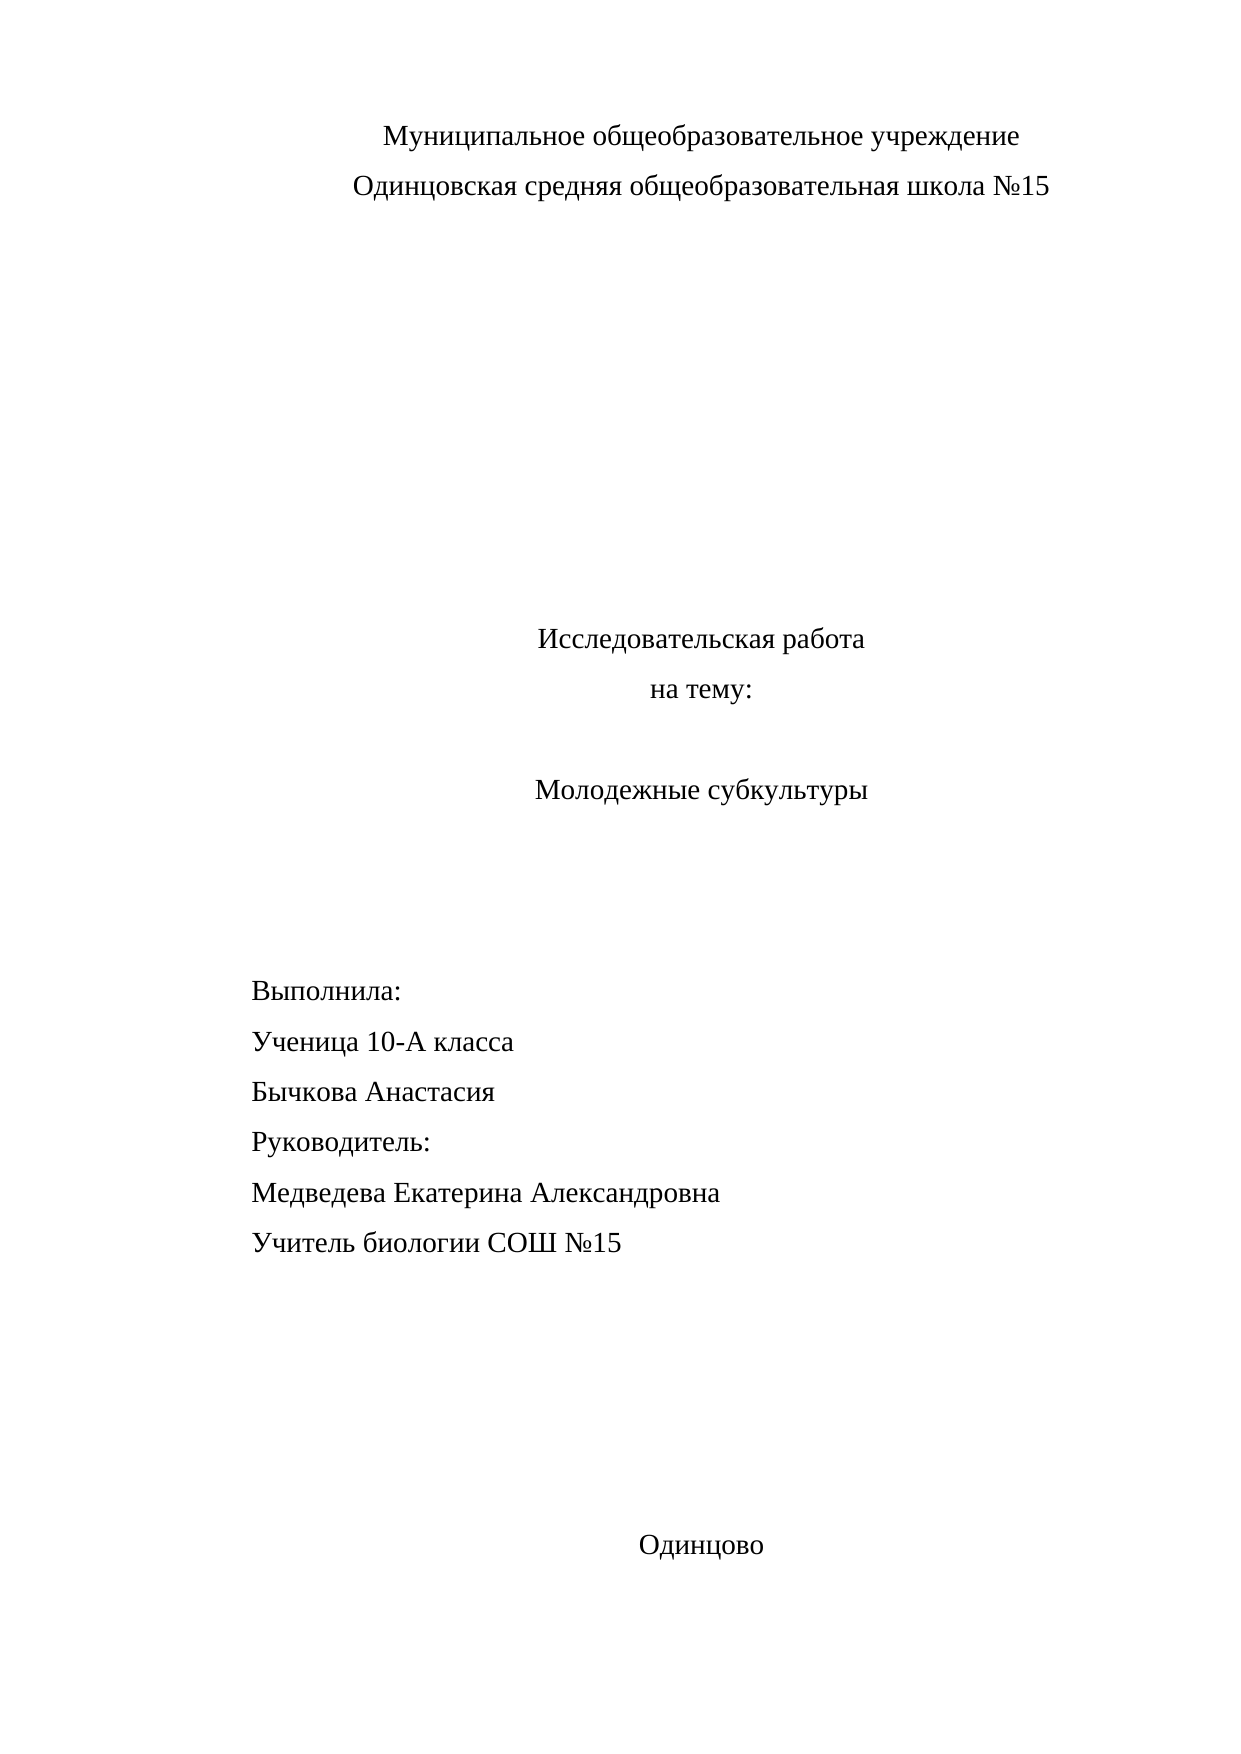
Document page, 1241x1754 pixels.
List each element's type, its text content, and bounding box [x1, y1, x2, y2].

text Молодежные субкультуры [177, 772, 1152, 806]
text Медведева Екатерина Александровна [177, 1175, 1152, 1208]
text Одинцовская средняя общеобразовательная школа №15 [177, 168, 1152, 202]
text Одинцово [177, 1527, 1152, 1560]
text Исследовательская работа [177, 621, 1152, 655]
text Учитель биологии СОШ №15 [177, 1225, 1152, 1258]
text на тему: [177, 672, 1152, 705]
text Муниципальное общеобразовательное учреждение [177, 118, 1152, 152]
text Бычкова Анастасия [177, 1074, 1152, 1108]
text Ученица 10-А класса [177, 1024, 1152, 1057]
text Выполнила: [177, 973, 1152, 1007]
text Руководитель: [177, 1124, 1152, 1158]
